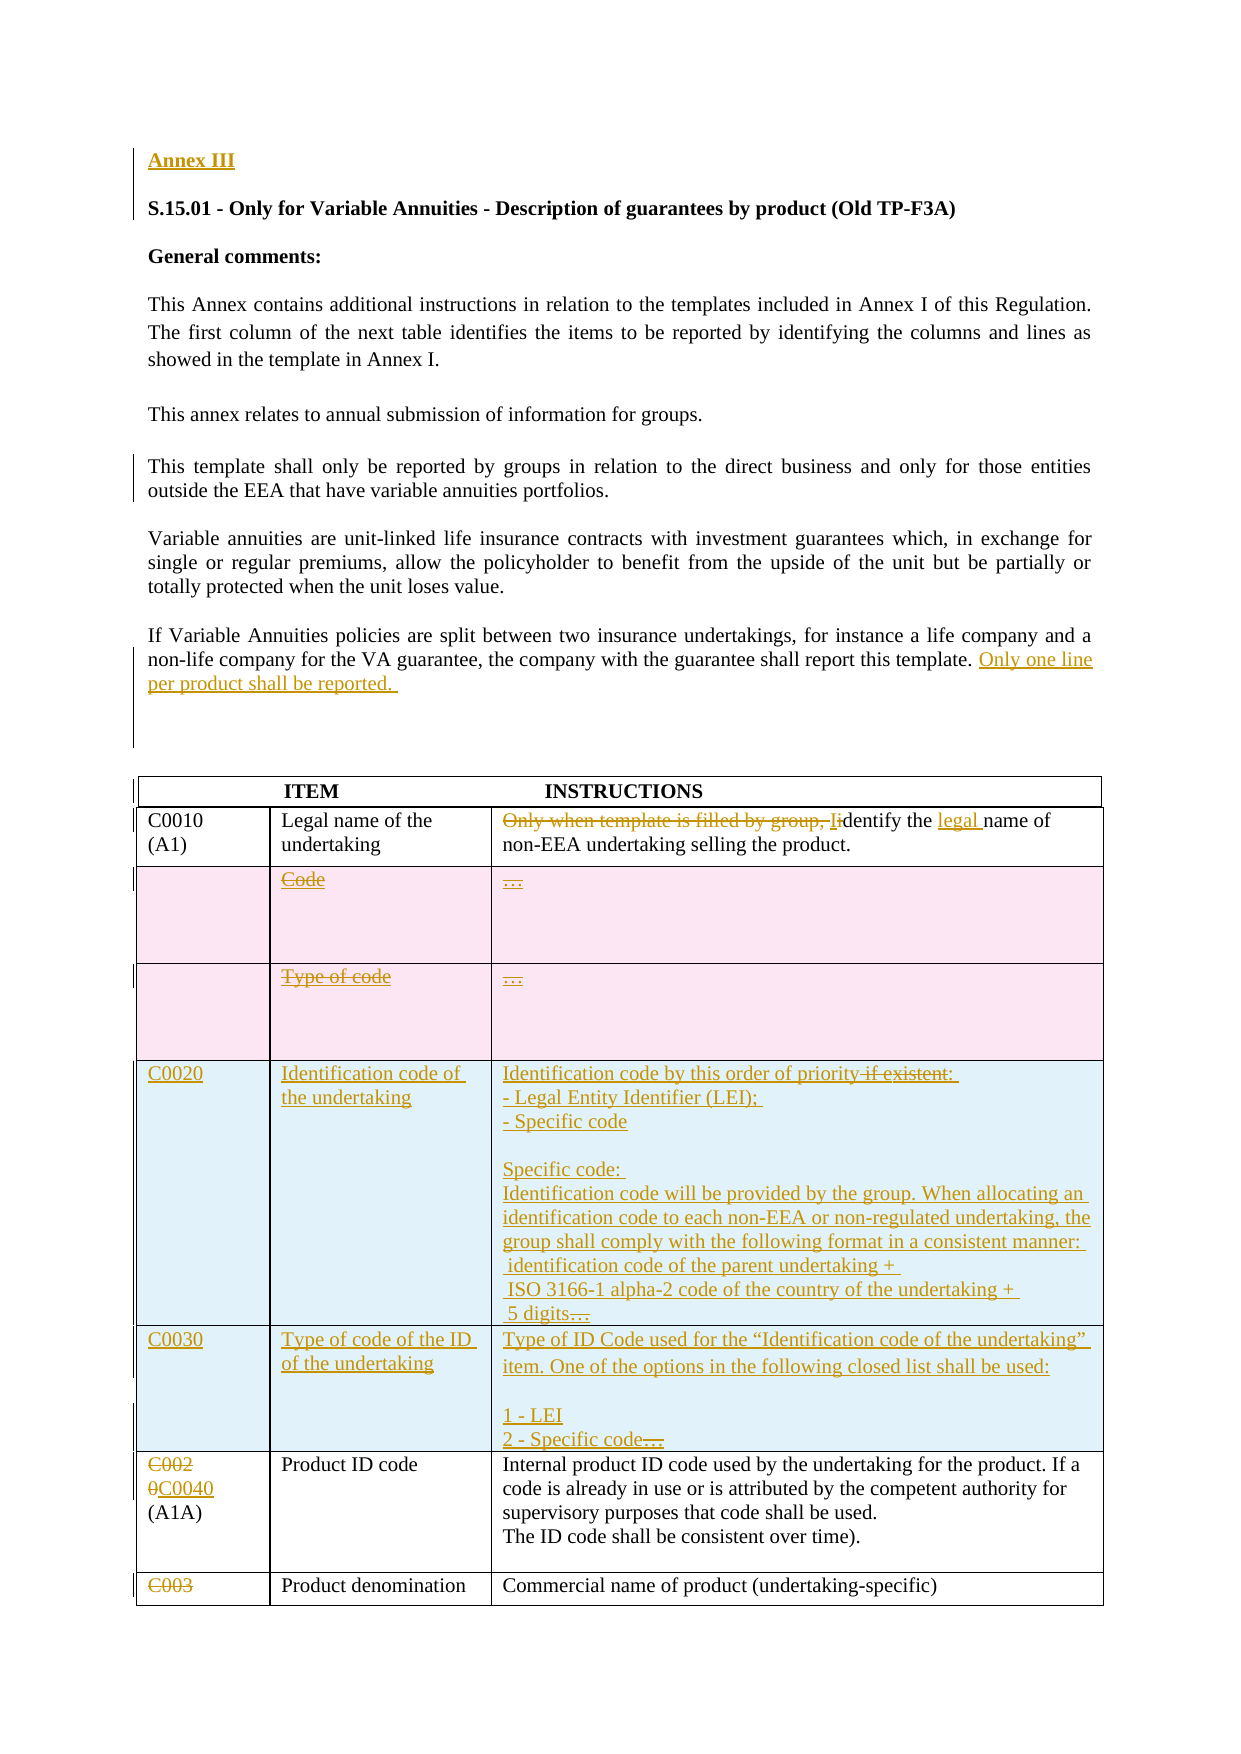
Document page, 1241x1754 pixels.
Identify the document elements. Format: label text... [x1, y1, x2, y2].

text S.15.01 - Only for Variable Annuities - Description of guarantees by product (Old TP-F3A) [148, 196, 1093, 220]
table_header C0010 (A1) [137, 808, 269, 866]
table_cell (A2) [137, 1573, 269, 1605]
table_cell Product ID code [271, 1452, 491, 1572]
text General comments: [148, 244, 1093, 268]
text This annex relates to annual submission of information for groups. [148, 402, 1093, 426]
text This template shall only be reported by groups in relation to the direct business and only for those entities outside the EEA that have variable annuities portfolios. [148, 454, 1093, 502]
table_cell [492, 1573, 1103, 1605]
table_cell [271, 1573, 491, 1605]
text This Annex contains additional instructions in relation to the templates included in Annex I of this Regulation. The first column of the next table identifies the items to be reported by identifying the columns and lines as showed in the template in Annex I. [148, 292, 1093, 371]
table_cell Internal product ID code used by the undertaking for the product. If a code is already in use or is attributed by the competent authority for supervisory purposes that code shall be used. The ID code shall be consistent over time). [492, 1452, 1103, 1572]
table_cell (A1A) [137, 1452, 269, 1572]
text If Variable Annuities policies are split between two insurance undertakings, for instance a life company and a non-life company for the VA guarantee, the company with the guarantee shall report this template. [148, 622, 1093, 695]
text ITEM INSTRUCTIONS [139, 777, 1101, 806]
text Variable annuities are unit-linked life insurance contracts with investment guarantees which, in exchange for single or regular premiums, allow the policyholder to benefit from the upside of the unit but be partially or totally protected when the unit loses value. [148, 526, 1093, 598]
table_header Legal name of the undertaking [271, 808, 491, 866]
table_header dentify the name of non-EEA undertaking selling the product. [492, 808, 1103, 866]
